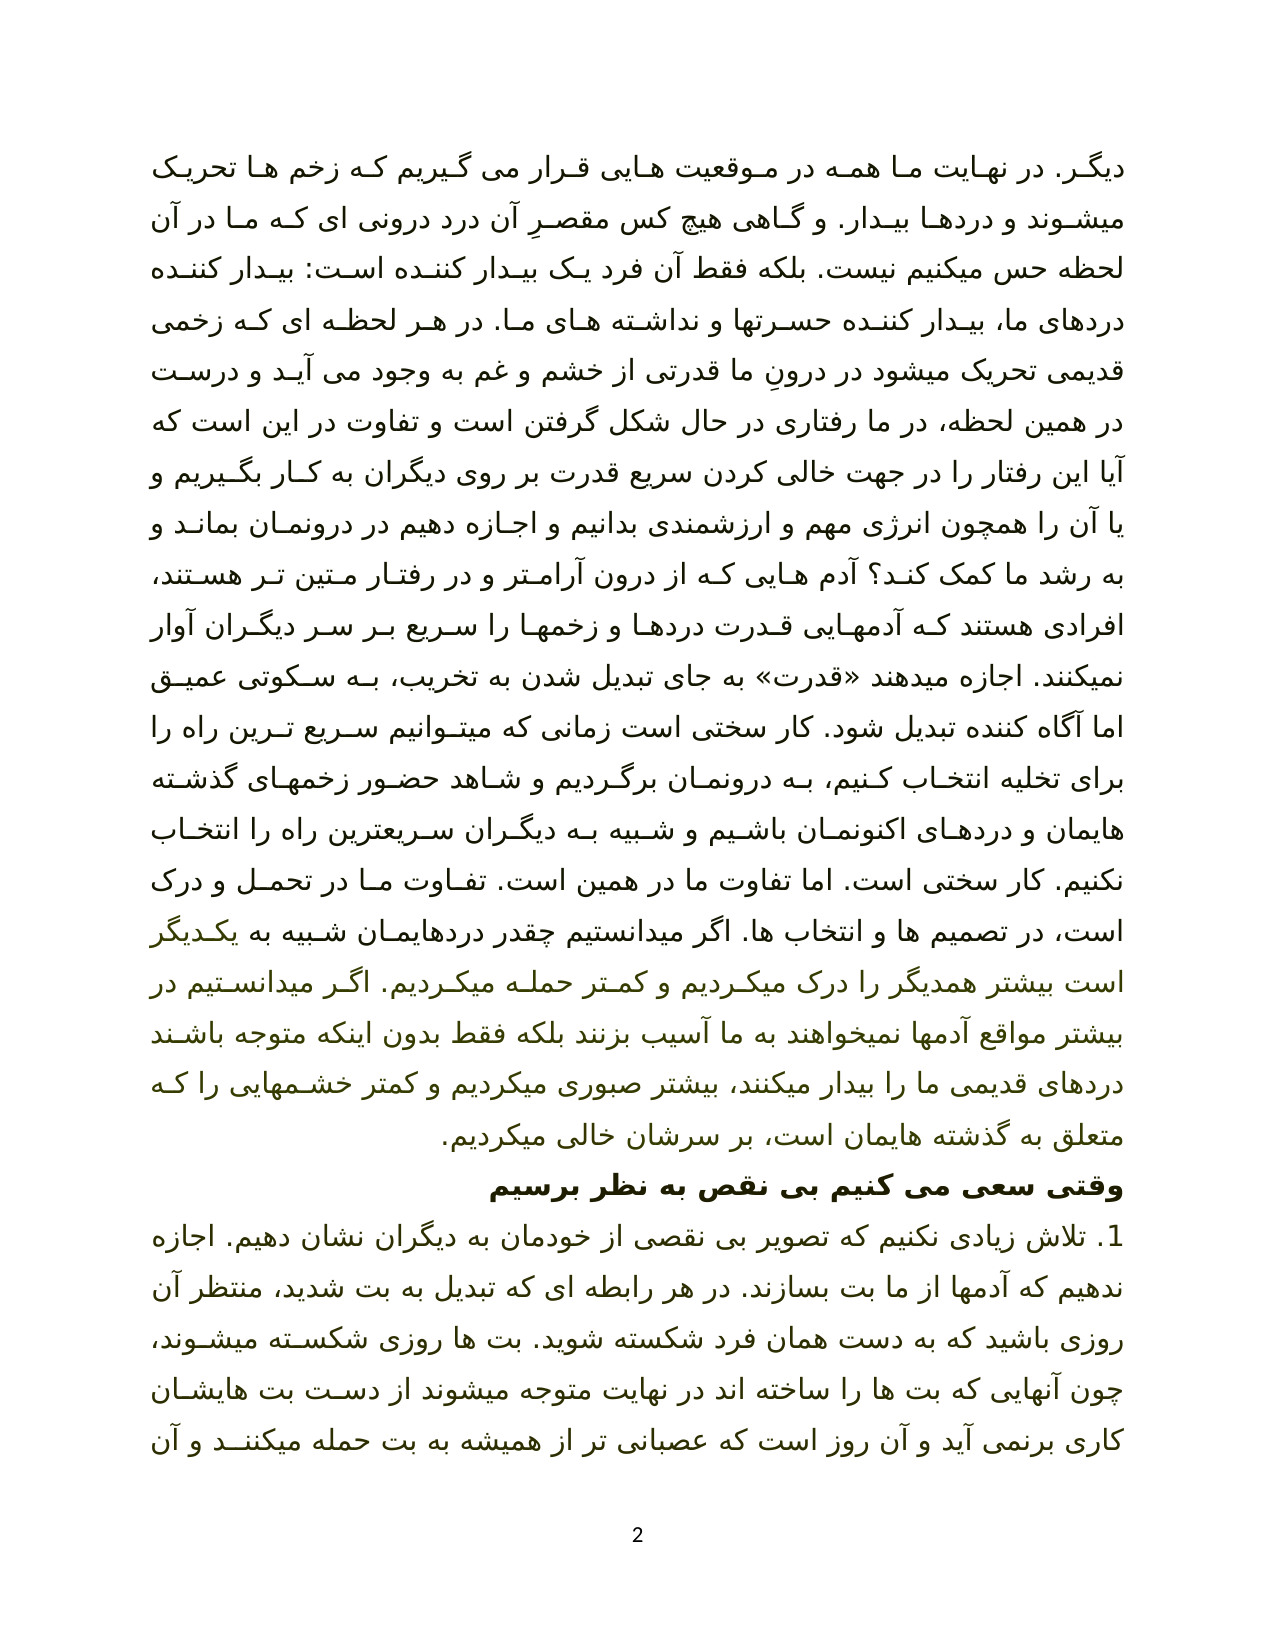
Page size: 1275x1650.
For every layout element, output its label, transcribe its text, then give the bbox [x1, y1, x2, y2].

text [150, 1220, 1125, 1457]
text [150, 150, 1125, 1152]
text وقتی سعی می کنیم بی نقص به نظر برسیم [150, 1169, 1125, 1203]
